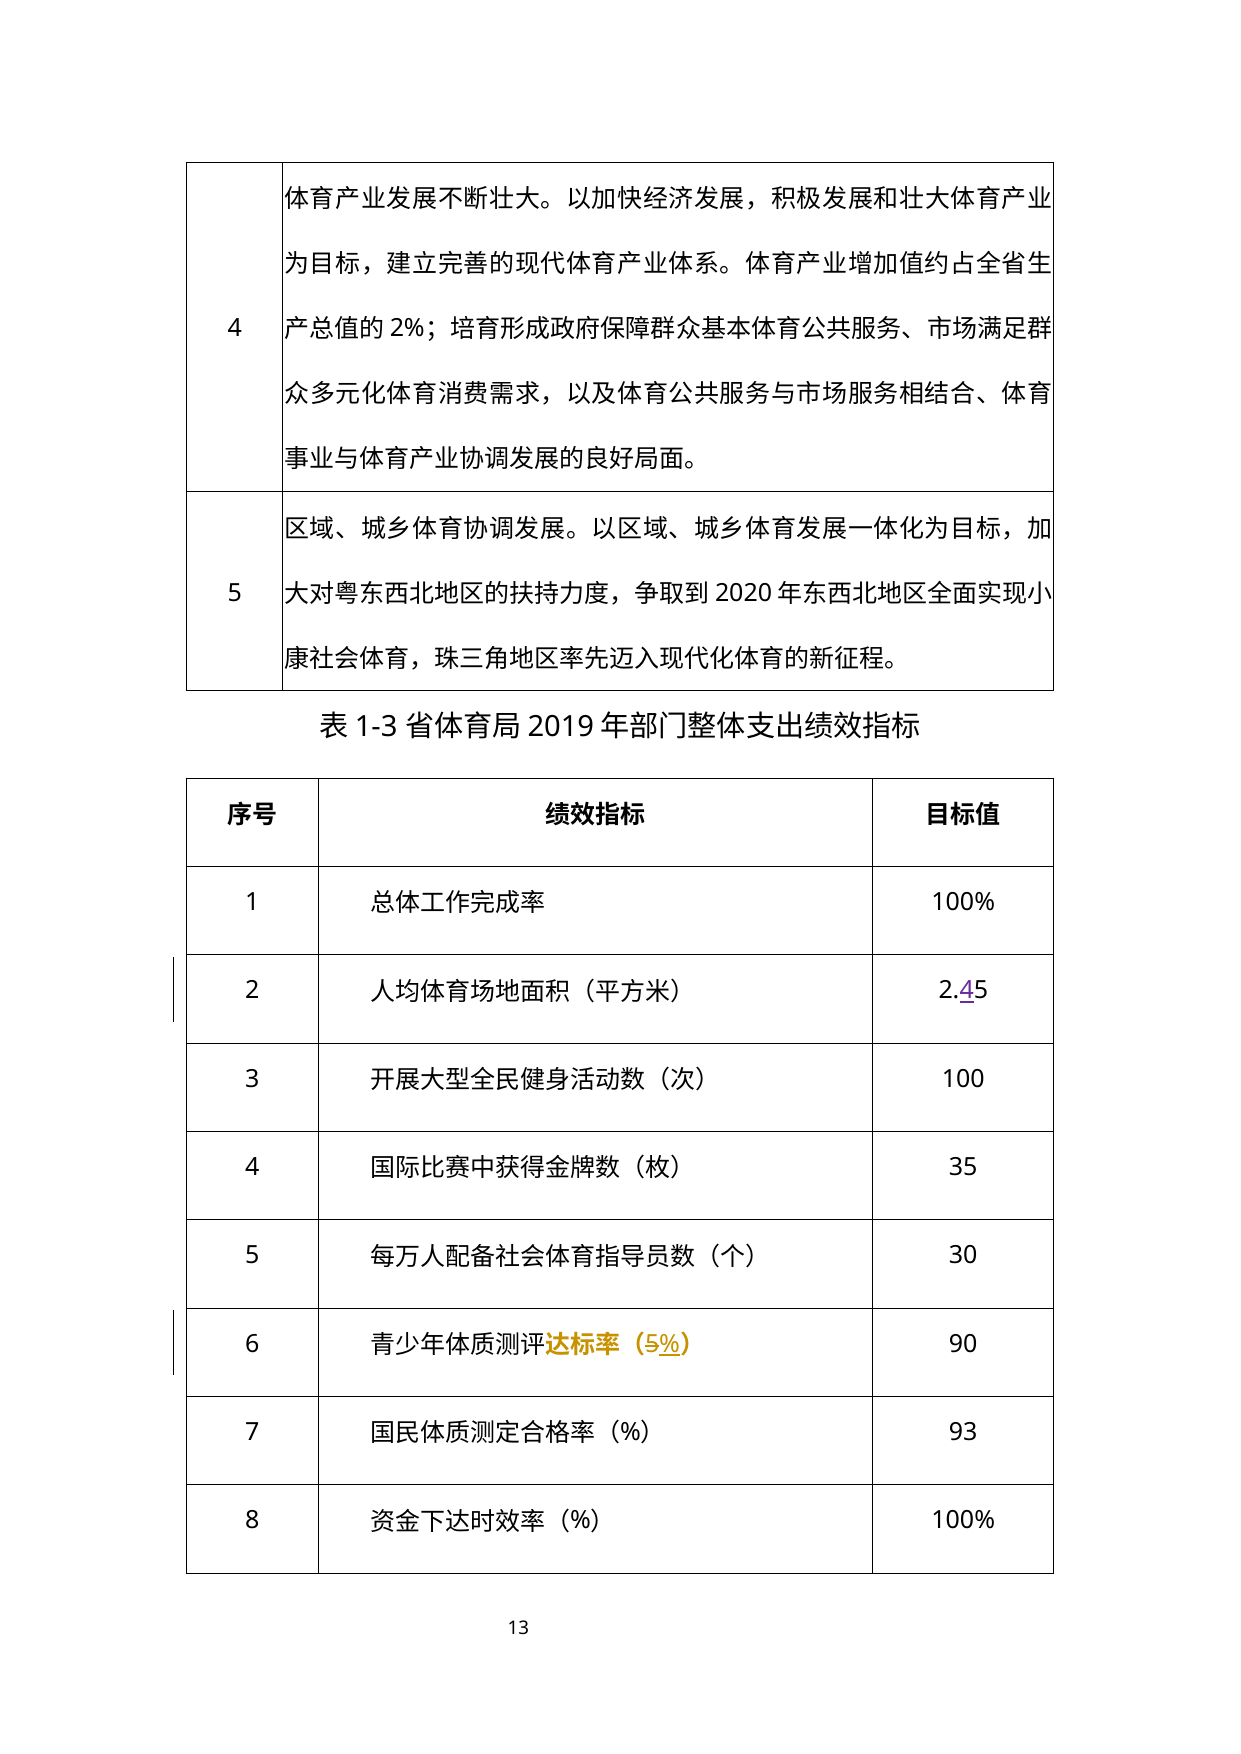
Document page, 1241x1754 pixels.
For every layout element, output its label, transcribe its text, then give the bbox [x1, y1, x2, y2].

table_cell 3 [187, 1044, 318, 1131]
table_cell 100 [873, 1044, 1053, 1131]
table_cell 国民体质测定合格率（%） [319, 1397, 872, 1484]
table_cell 国际比赛中获得金牌数（枚） [319, 1132, 872, 1219]
text 表1-3 省体育局2019年部门整体支出绩效指标 [187, 691, 1053, 756]
table_cell 6 [187, 1309, 318, 1396]
table_cell 4 [187, 1132, 318, 1219]
table_cell 2 [187, 955, 318, 1042]
table_cell 人均体育场地面积（平方米） [319, 955, 872, 1042]
table_cell 5 [187, 1220, 318, 1307]
table_cell 93 [873, 1397, 1053, 1484]
table_header 序号 [187, 779, 318, 866]
table_cell 8 [187, 1485, 318, 1572]
table_cell 100% [873, 867, 1053, 954]
table_cell 1 [187, 867, 318, 954]
table_cell 资金下达时效率（%） [319, 1485, 872, 1572]
table_cell 体育产业发展不断壮大。以加快经济发展，积极发展和壮大体育产业为目标，建立完善的现代体育产业体系。体育产业增加值约占全省生产总值的2%；培育形成政府保障群众基本体育公共服务、市场满足群众多元化体育消费需求，以及体育公共服务与市场服务相结合、体育事业与体育产业协调发展的良好局面。 [283, 163, 1053, 491]
table_cell 30 [873, 1220, 1053, 1307]
table_cell 2.5 [873, 955, 1053, 1042]
table_cell 7 [187, 1397, 318, 1484]
table_header 绩效指标 [319, 779, 872, 866]
table_cell 5 [187, 492, 282, 690]
table_cell 100% [873, 1485, 1053, 1572]
table_cell 每万人配备社会体育指导员数（个） [319, 1220, 872, 1307]
table_cell 35 [873, 1132, 1053, 1219]
table_cell 开展大型全民健身活动数（次） [319, 1044, 872, 1131]
table_cell 4 [187, 163, 282, 491]
table_cell 青少年体质测评达标率（） [319, 1309, 872, 1396]
table_cell 总体工作完成率 [319, 867, 872, 954]
table_cell 区域、城乡体育协调发展。以区域、城乡体育发展一体化为目标，加大对粤东西北地区的扶持力度，争取到2020年东西北地区全面实现小康社会体育，珠三角地区率先迈入现代化体育的新征程。 [283, 492, 1053, 690]
table_header 目标值 [873, 779, 1053, 866]
table_cell 90 [873, 1309, 1053, 1396]
